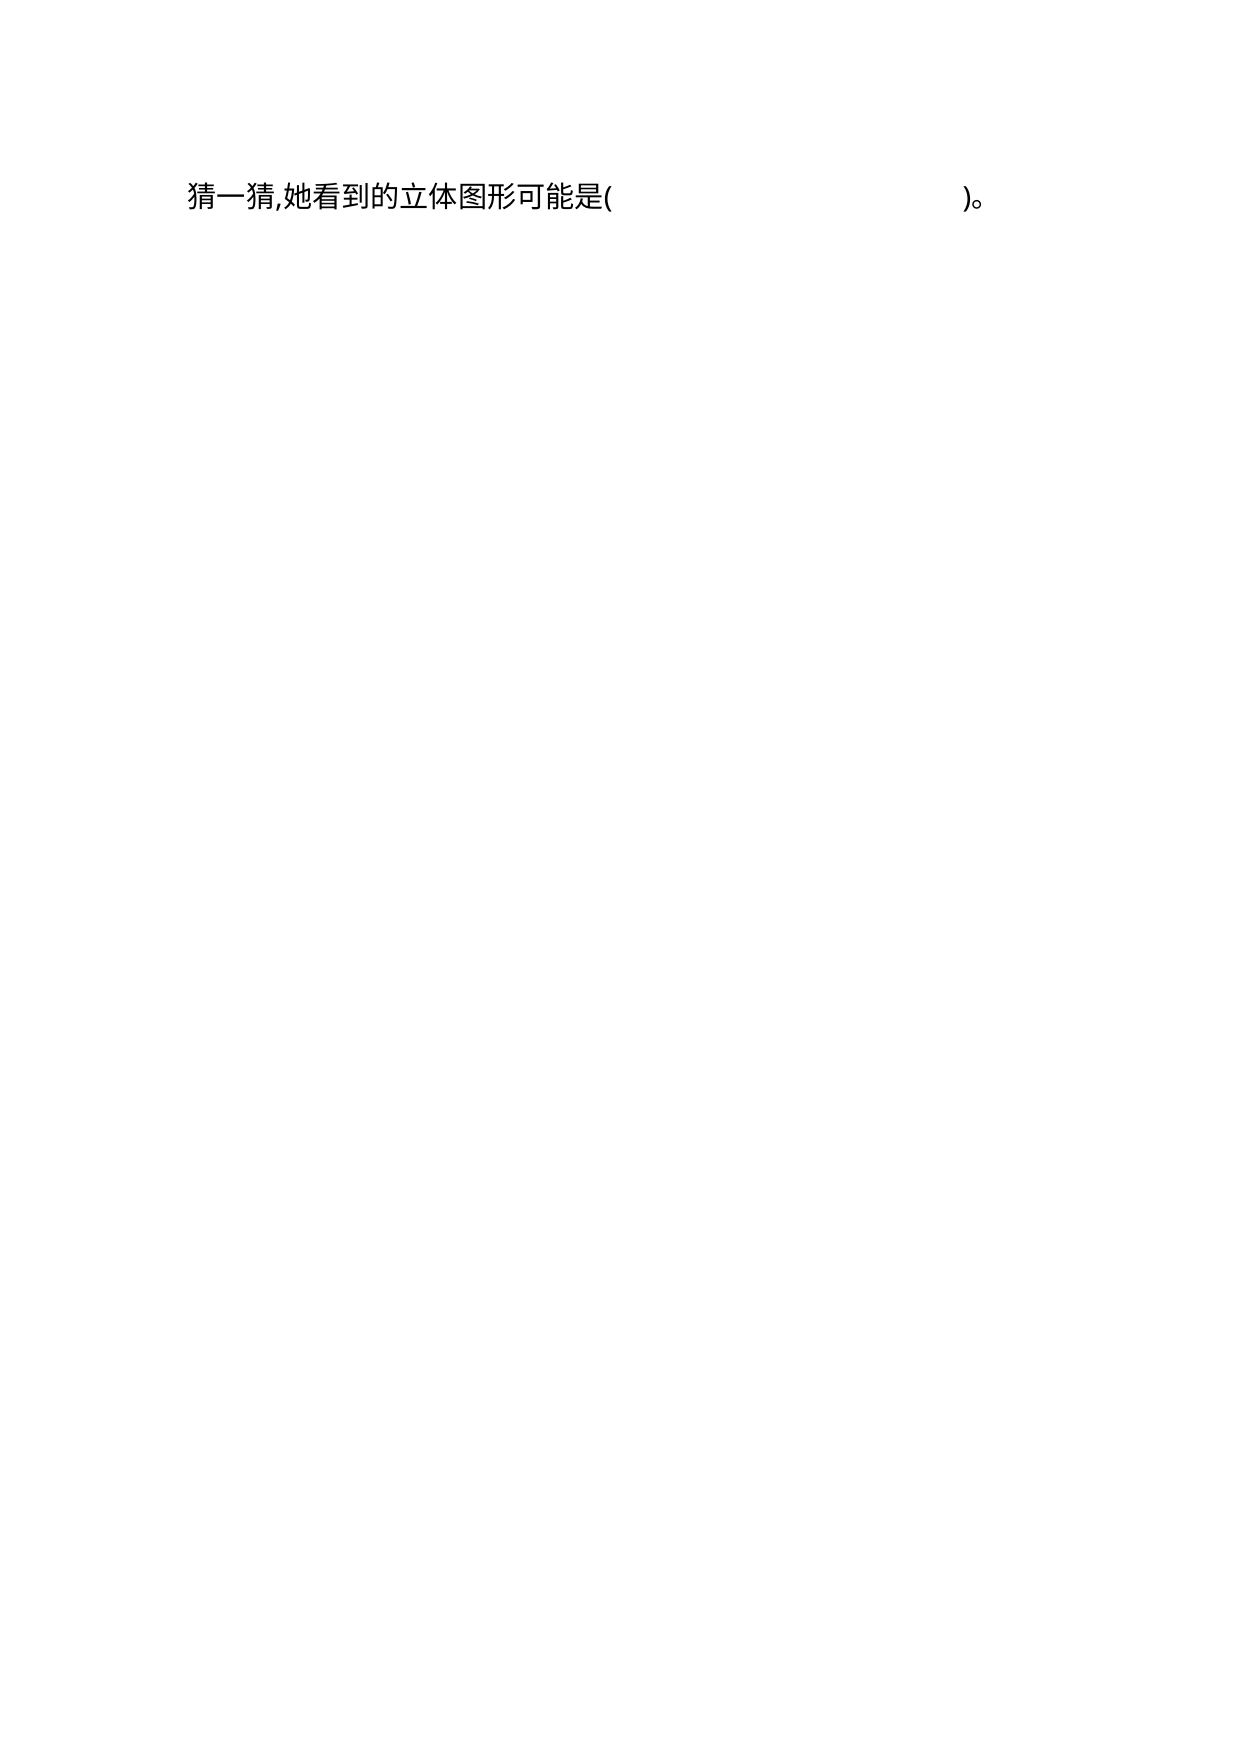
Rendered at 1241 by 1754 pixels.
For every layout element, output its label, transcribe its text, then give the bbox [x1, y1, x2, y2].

text 猜一猜,她看到的立体图形可能是( )。 [187, 162, 1053, 227]
